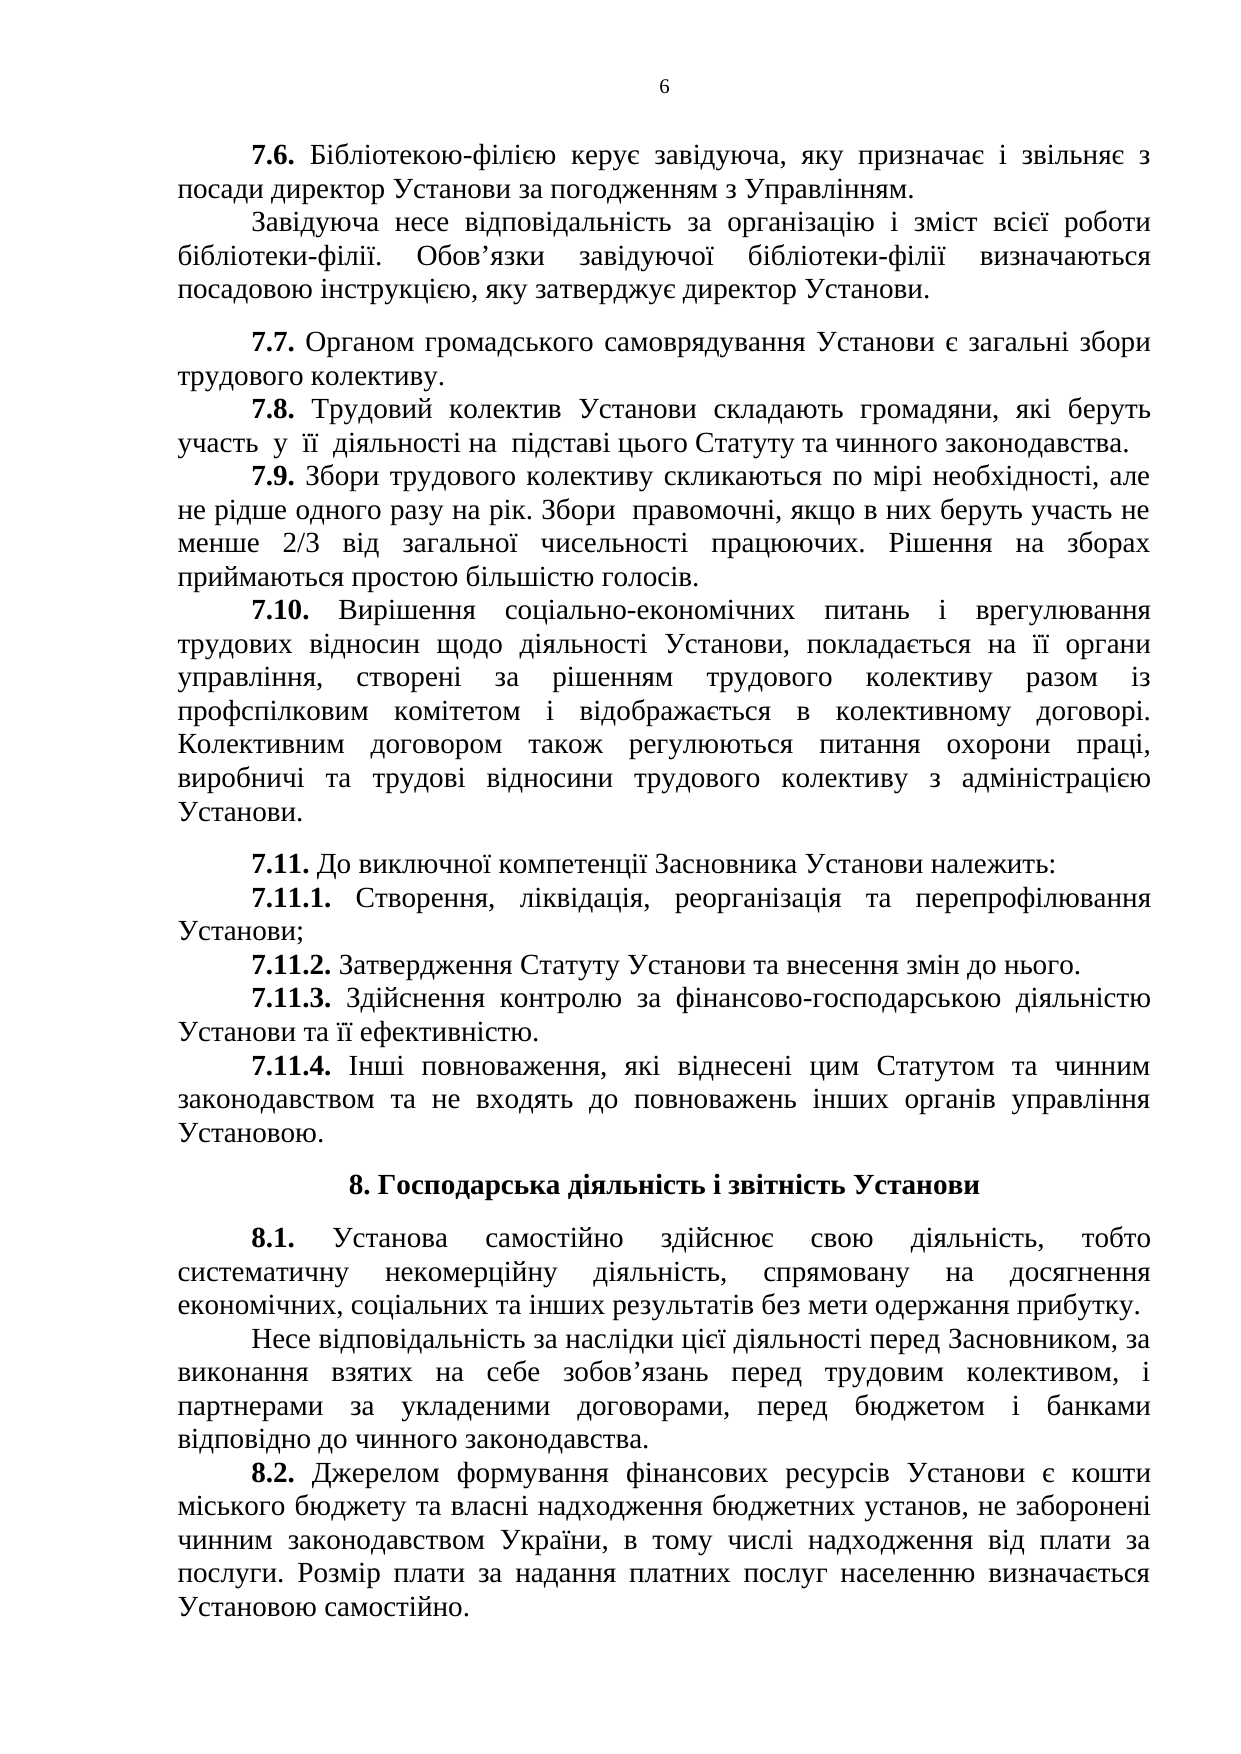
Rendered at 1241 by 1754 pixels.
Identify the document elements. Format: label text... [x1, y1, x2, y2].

text Завідуюча несе відповідальність за організацію і зміст всієї роботи бібліотеки-філії. Обов’язки завідуючої бібліотеки-філії визначаються посадовою інструкцією, яку затверджує директор Установи. [177, 204, 1152, 305]
text 8.1. Установа самостійно здійснює свою діяльність, тобто систематичну некомерційну діяльність, спрямовану на досягнення економічних, соціальних та інших результатів без мети одержання прибутку. [177, 1220, 1152, 1321]
text 7.10. Вирішення соціально-економічних питань і врегулювання трудових відносин щодо діяльності Установи, покладається на її органи управління, створені за рішенням трудового колективу разом із профспілковим комітетом і відображається в колективному договорі. Колективним договором також регулюються питання охорони праці, виробничі та трудові відносини трудового колективу з адміністрацією Установи. [177, 592, 1152, 827]
text 7.9. Збори трудового колективу скликаються по мірі необхідності, але не рідше одного разу на рік. Збори правомочні, якщо в них беруть участь не менше 2/3 від загальної чисельності працюючих. Рішення на зборах приймаються простою більшістю голосів. [177, 458, 1152, 592]
text 7.6. Бібліотекою-філією керує завідуюча, яку призначає і звільняє з посади директор Установи за погодженням з Управлінням. [177, 137, 1152, 204]
text 7.11.4. Інші повноваження, які віднесені цим Статутом та чинним законодавством та не входять до повноважень інших органів управління Установою. [177, 1048, 1152, 1148]
text 7.11.2. Затвердження Статуту Установи та внесення змін до нього. [177, 947, 1152, 981]
text 7.11.3. Здійснення контролю за фінансово-господарською діяльністю Установи та її ефективністю. [177, 981, 1152, 1048]
text 7.11. До виключної компетенції Засновника Установи належить: [177, 846, 1152, 880]
text 7.7. Органом громадського самоврядування Установи є загальні збори трудового колективу. [177, 324, 1152, 391]
text Несе відповідальність за наслідки цієї діяльності перед Засновником, за виконання взятих на себе зобов’язань перед трудовим колективом, і партнерами за укладеними договорами, перед бюджетом і банками відповідно до чинного законодавства. [177, 1321, 1152, 1455]
text 8. Господарська діяльність і звітність Установи [177, 1167, 1152, 1201]
text 7.8. Трудовий колектив Установи складають громадяни, які беруть участь у її діяльності на підставі цього Статуту та чинного законодавства. [177, 391, 1152, 458]
text 7.11.1. Створення, ліквідація, реорганізація та перепрофілювання Установи; [177, 880, 1152, 947]
text 8.2. Джерелом формування фінансових ресурсів Установи є кошти міського бюджету та власні надходження бюджетних установ, не заборонені чинним законодавством України, в тому числі надходження від плати за послуги. Розмір плати за надання платних послуг населенню визначається Установою самостійно. [177, 1455, 1152, 1623]
